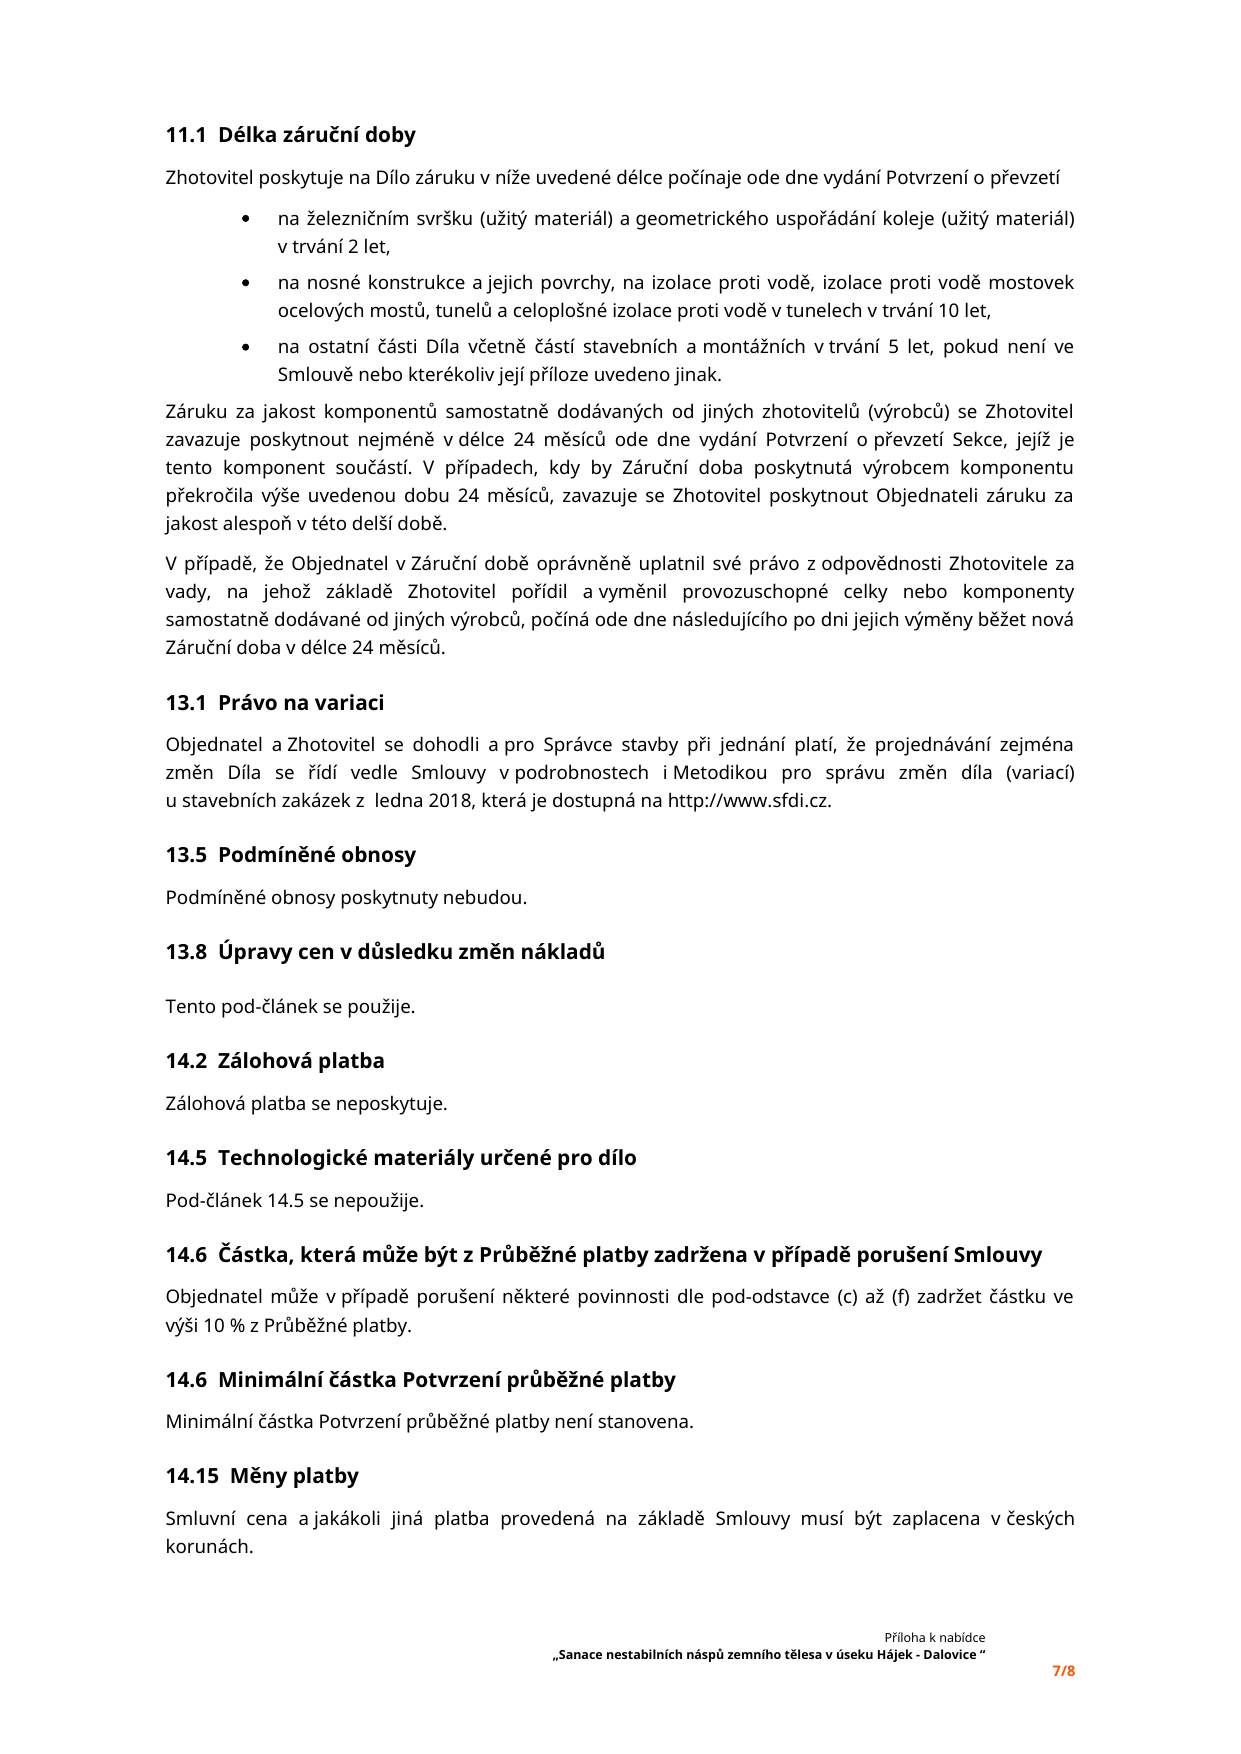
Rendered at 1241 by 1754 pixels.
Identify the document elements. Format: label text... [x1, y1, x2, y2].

text Objednatel může v případě porušení některé povinnosti dle pod-odstavce (c) až (f) zadržet částku ve výši 10 % z Průběžné platby. [165, 1284, 1075, 1337]
text Tento pod-článek se použije. [165, 993, 1075, 1019]
text Objednatel a Zhotovitel se dohodli a pro Správce stavby při jednání platí, že projednávání zejména změn Díla se řídí vedle Smlouvy v podrobnostech i Metodikou pro správu změn díla (variací) u stavebních zakázek z ledna 2018, která je dostupná na http://www.sfdi.cz. [165, 731, 1075, 813]
text 13.1 Právo na variaci [165, 688, 1075, 716]
text na ostatní části Díla včetně částí stavebních a montážních v trvání 5 let, pokud není ve Smlouvě nebo kterékoliv její příloze uvedeno jinak. [242, 334, 1075, 387]
text na nosné konstrukce a jejich povrchy, na izolace proti vodě, izolace proti vodě mostovek ocelových mostů, tunelů a celoplošné izolace proti vodě v tunelech v trvání 10 let, [242, 269, 1075, 323]
text 13.5 Podmíněné obnosy [165, 841, 1075, 869]
text 14.6 Minimální částka Potvrzení průběžné platby [165, 1365, 1075, 1393]
text V případě, že Objednatel v Záruční době oprávněně uplatnil své právo z odpovědnosti Zhotovitele za vady, na jehož základě Zhotovitel pořídil a vyměnil provozuschopné celky nebo komponenty samostatně dodávané od jiných výrobců, počíná ode dne následujícího po dni jejich výměny běžet nová Záruční doba v délce 24 měsíců. [165, 551, 1075, 660]
text 13.8 Úpravy cen v důsledku změn nákladů [165, 937, 1075, 966]
text Záruku za jakost komponentů samostatně dodávaných od jiných zhotovitelů (výrobců) se Zhotovitel zavazuje poskytnout nejméně v délce 24 měsíců ode dne vydání Potvrzení o převzetí Sekce, jejíž je tento komponent součástí. V případech, kdy by Záruční doba poskytnutá výrobcem komponentu překročila výše uvedenou dobu 24 měsíců, zavazuje se Zhotovitel poskytnout Objednateli záruku za jakost alespoň v této delší době. [165, 398, 1075, 536]
text Zhotovitel poskytuje na Dílo záruku v níže uvedené délce počínaje ode dne vydání Potvrzení o převzetí [165, 164, 1075, 190]
text Podmíněné obnosy poskytnuty nebudou. [165, 884, 1075, 910]
text Pod-článek 14.5 se nepoužije. [165, 1187, 1075, 1213]
text 14.15 Měny platby [165, 1462, 1075, 1490]
text na železničním svršku (užitý materiál) a geometrického uspořádání koleje (užitý materiál) v trvání 2 let, [242, 205, 1075, 258]
text 14.6 Částka, která může být z Průběžné platby zadržena v případě porušení Smlouvy [165, 1240, 1075, 1268]
text Minimální částka Potvrzení průběžné platby není stanovena. [165, 1409, 1075, 1434]
text 11.1 Délka záruční doby [165, 121, 1075, 149]
text 14.5 Technologické materiály určené pro dílo [165, 1143, 1075, 1172]
text Smluvní cena a jakákoli jiná platba provedená na základě Smlouvy musí být zaplacena v českých korunách. [165, 1505, 1075, 1559]
text Zálohová platba se neposkytuje. [165, 1090, 1075, 1116]
text 14.2 Zálohová platba [165, 1047, 1075, 1075]
